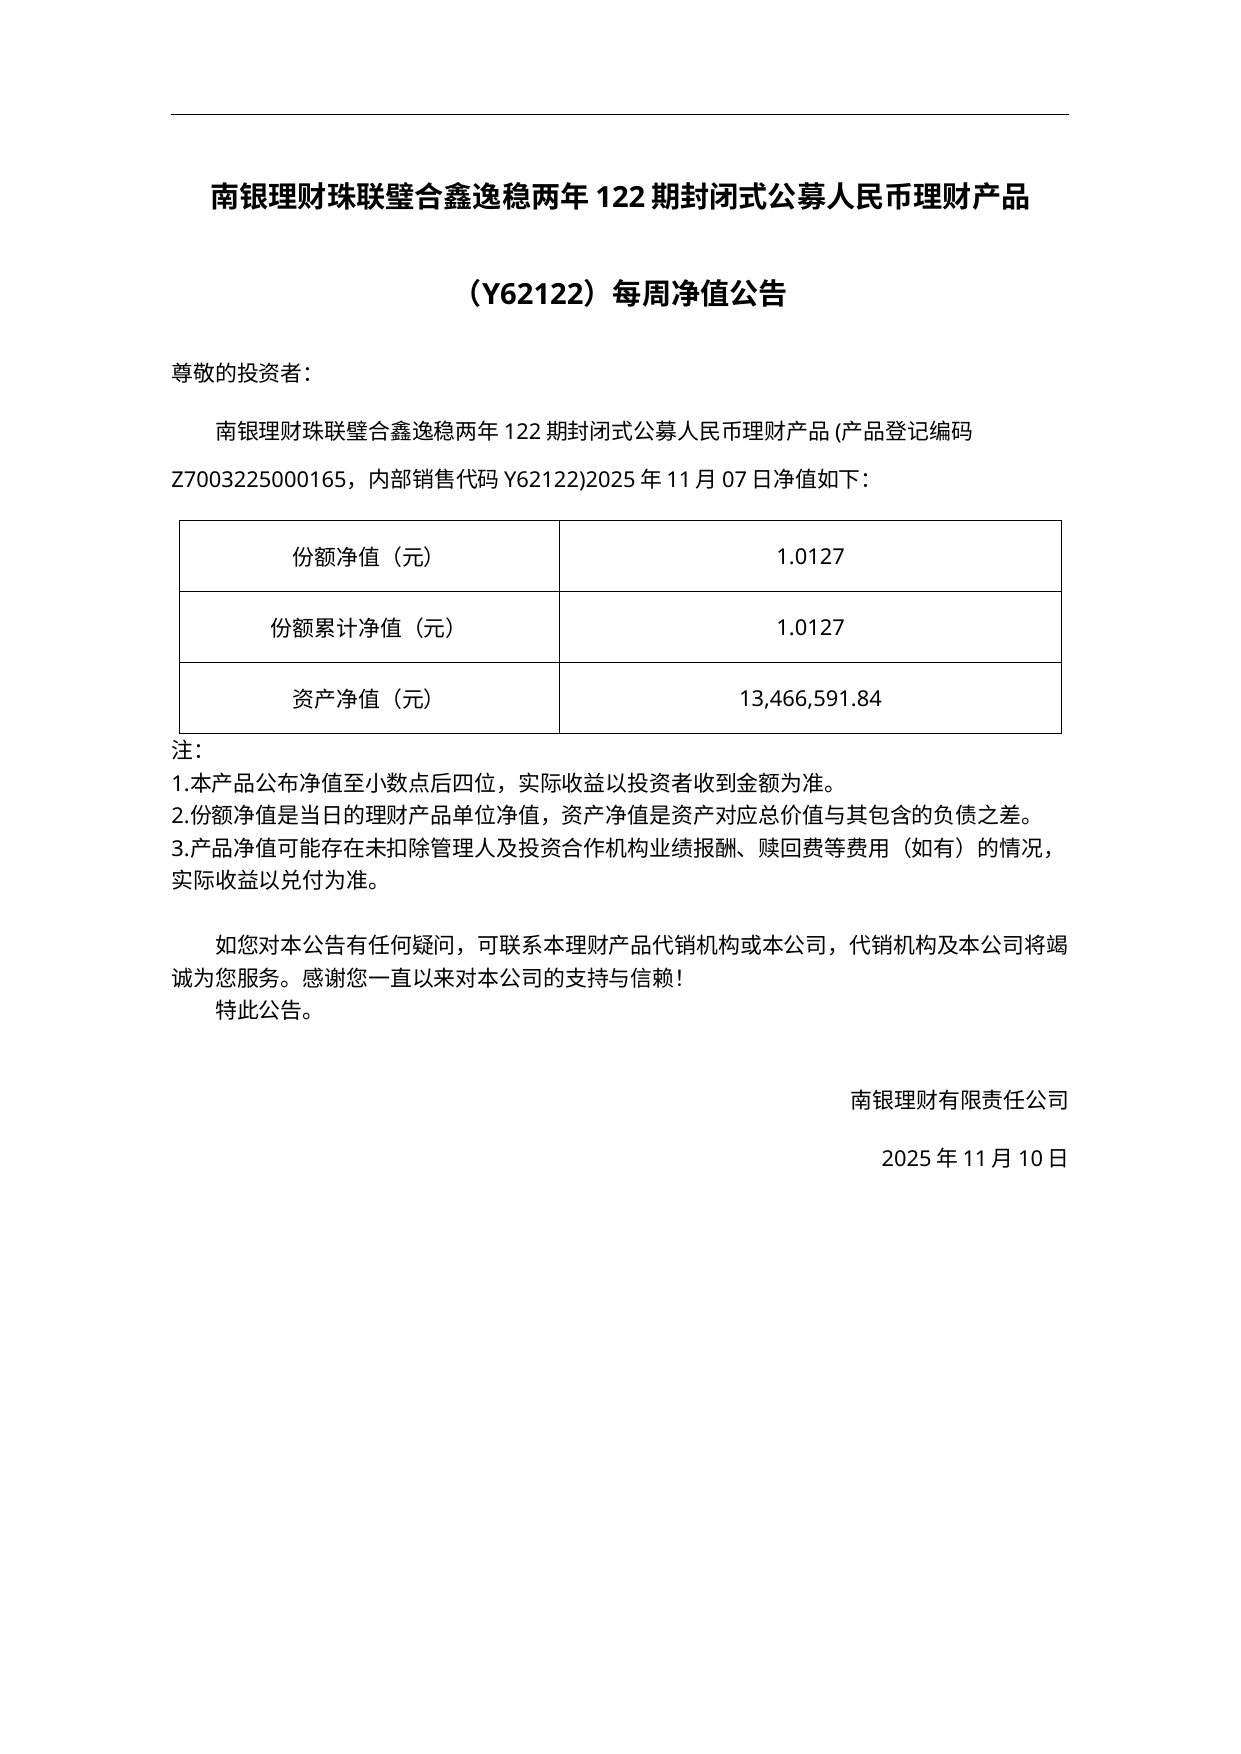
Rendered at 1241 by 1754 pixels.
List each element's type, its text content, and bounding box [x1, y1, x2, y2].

text 南银理财珠联璧合鑫逸稳两年122期封闭式公募人民币理财产品（Y62122）每周净值公告 [171, 162, 1069, 324]
text 如您对本公告有任何疑问，可联系本理财产品代销机构或本公司，代销机构及本公司将竭诚为您服务。感谢您一直以来对本公司的支持与信赖！ [171, 928, 1069, 993]
text 1.本产品公布净值至小数点后四位，实际收益以投资者收到金额为准。 [171, 765, 1069, 798]
text 南银理财珠联璧合鑫逸稳两年122期封闭式公募人民币理财产品 (产品登记编码Z7003225000165，内部销售代码Y62122)2025年11月07日净值如下： [171, 413, 1069, 494]
text 南银理财有限责任公司 [171, 1082, 1069, 1115]
table_cell 13,466,591.84 [560, 663, 1061, 733]
table_header 1.0127 [560, 521, 1061, 591]
table_cell 份额累计净值（元） [180, 592, 559, 662]
text 3.产品净值可能存在未扣除管理人及投资合作机构业绩报酬、赎回费等费用（如有）的情况，实际收益以兑付为准。 [171, 830, 1069, 895]
text 注： [171, 733, 1069, 765]
table_cell 资产净值（元） [180, 663, 559, 733]
table_cell 1.0127 [560, 592, 1061, 662]
text 2025年11月10日 [171, 1140, 1069, 1173]
text 2.份额净值是当日的理财产品单位净值，资产净值是资产对应总价值与其包含的负债之差。 [171, 798, 1069, 830]
table_header 份额净值（元） [180, 521, 559, 591]
text 特此公告。 [171, 993, 1069, 1025]
text 尊敬的投资者： [171, 355, 1069, 388]
